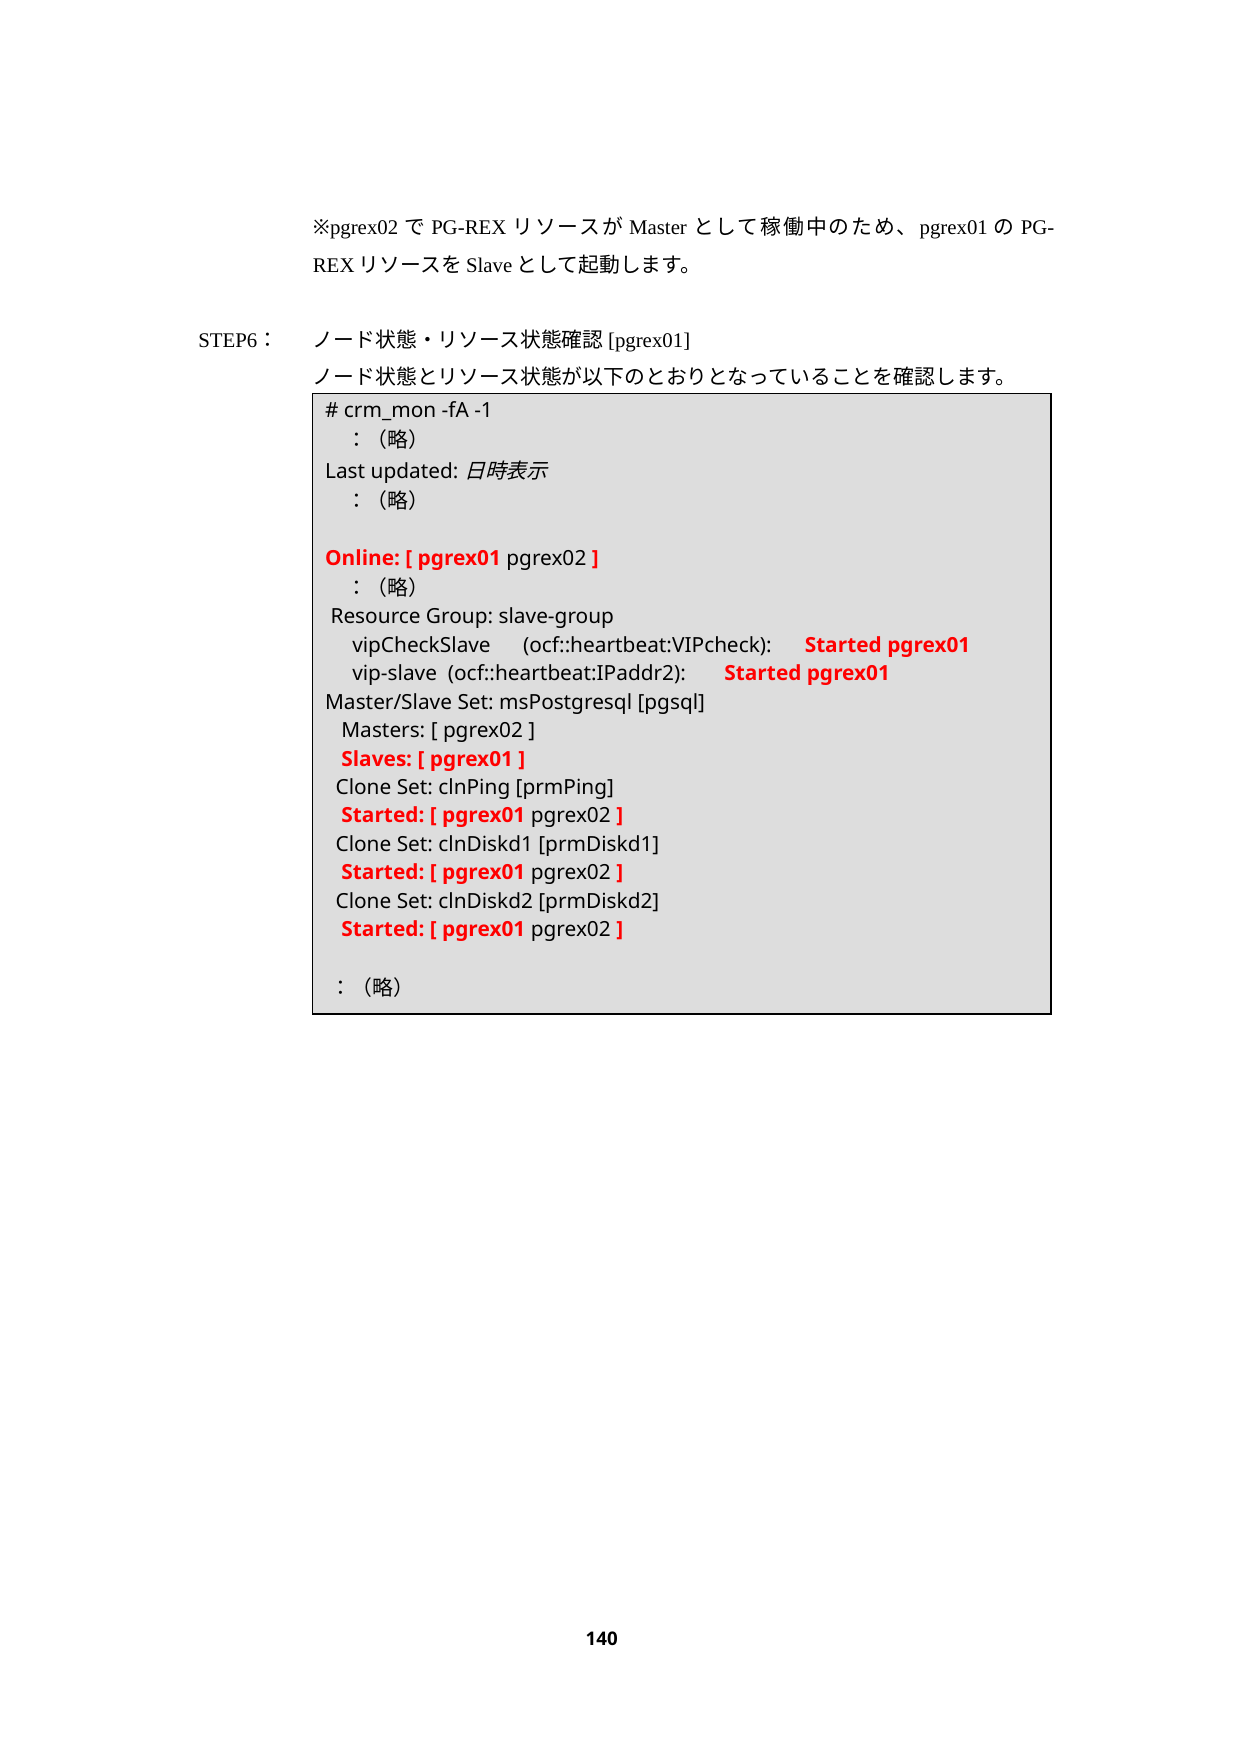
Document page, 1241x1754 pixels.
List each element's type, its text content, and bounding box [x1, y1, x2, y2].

text STEP6： ノード状態・リソース状態確認 [pgrex01] [198, 319, 1054, 357]
text ノード状態とリソース状態が以下のとおりとなっていることを確認します。 [313, 357, 1054, 394]
text ※pgrex02でPG-REXリソースがMasterとして稼働中のため、pgrex01のPG-REXリソースをSlaveとして起動します。 [313, 207, 1054, 282]
